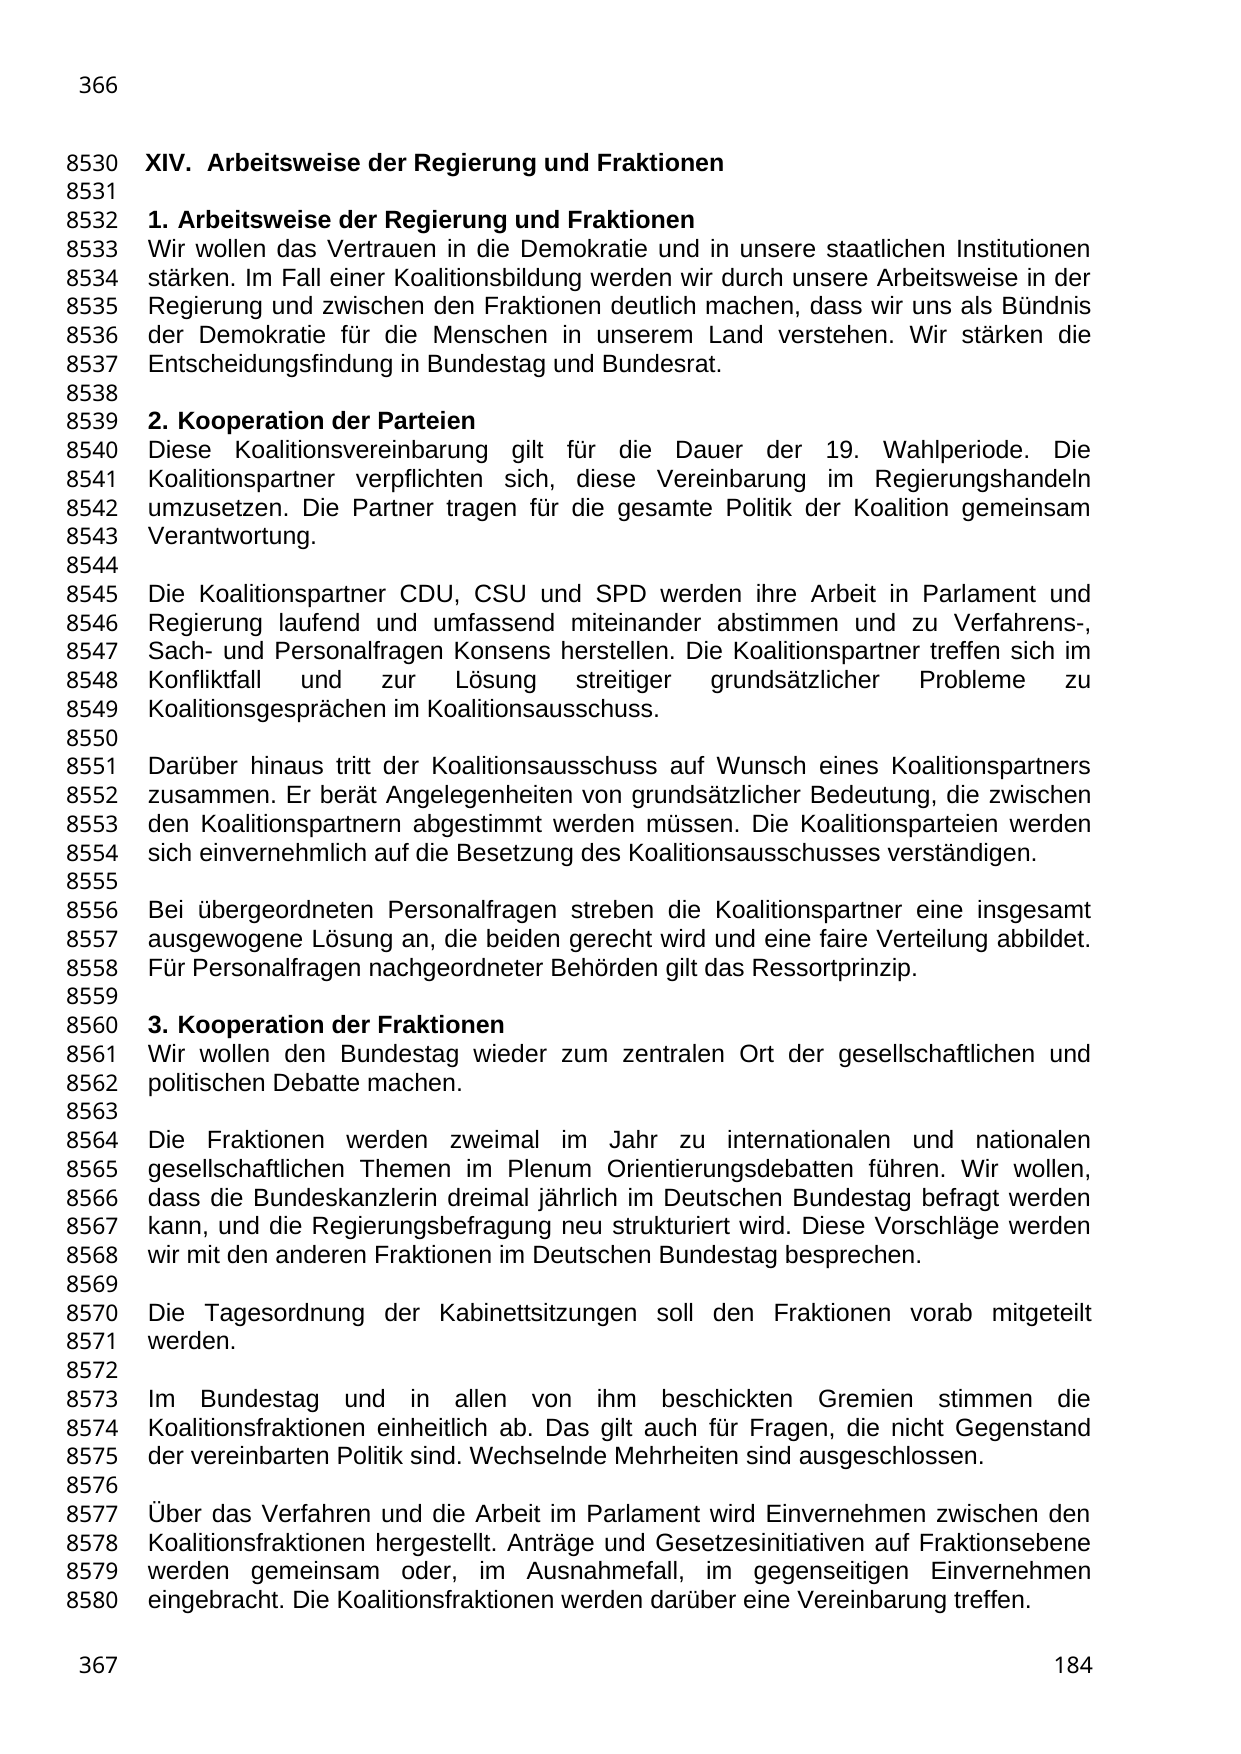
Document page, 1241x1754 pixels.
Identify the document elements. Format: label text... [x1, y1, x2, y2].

text Über das Verfahren und die Arbeit im Parlament wird Einvernehmen zwischen den Koalitionsfraktionen hergestellt. Anträge und Gesetzesinitiativen auf Fraktionsebene werden gemeinsam oder, im Ausnahmefall, im gegenseitigen Einvernehmen eingebracht. Die Koalitionsfraktionen werden darüber eine Vereinbarung treffen. [148, 1499, 1093, 1614]
text Diese Koalitionsvereinbarung gilt für die Dauer der 19. Wahlperiode. Die Koalitionspartner verpflichten sich, diese Vereinbarung im Regierungshandeln umzusetzen. Die Partner tragen für die gesamte Politik der Koalition gemeinsam Verantwortung. [148, 435, 1093, 550]
subtitle Arbeitsweise der Regierung und Fraktionen [148, 205, 1093, 234]
text Die Koalitionspartner CDU, CSU und SPD werden ihre Arbeit in Parlament und Regierung laufend und umfassend miteinander abstimmen und zu Verfahrens-, Sach- und Personalfragen Konsens herstellen. Die Koalitionspartner treffen sich im Konfliktfall und zur Lösung streitiger grundsätzlicher Probleme zu Koalitionsgesprächen im Koalitionsausschuss. [148, 579, 1093, 723]
text Darüber hinaus tritt der Koalitionsausschuss auf Wunsch eines Koalitionspartners zusammen. Er berät Angelegenheiten von grundsätzlicher Bedeutung, die zwischen den Koalitionspartnern abgestimmt werden müssen. Die Koalitionsparteien werden sich einvernehmlich auf die Besetzung des Koalitionsausschusses verständigen. [148, 751, 1093, 866]
subtitle Arbeitsweise der Regierung und Fraktionen [192, 148, 1093, 176]
subtitle Kooperation der Fraktionen [148, 1010, 1093, 1039]
text Die Tagesordnung der Kabinettsitzungen soll den Fraktionen vorab mitgeteilt werden. [148, 1298, 1093, 1355]
text Wir wollen das Vertrauen in die Demokratie und in unsere staatlichen Institutionen stärken. Im Fall einer Koalitionsbildung werden wir durch unsere Arbeitsweise in der Regierung und zwischen den Fraktionen deutlich machen, dass wir uns als Bündnis der Demokratie für die Menschen in unserem Land verstehen. Wir stärken die Entscheidungsfindung in Bundestag und Bundesrat. [148, 234, 1093, 378]
text Die Fraktionen werden zweimal im Jahr zu internationalen und nationalen gesellschaftlichen Themen im Plenum Orientierungsdebatten führen. Wir wollen, dass die Bundeskanzlerin dreimal jährlich im Deutschen Bundestag befragt werden kann, und die Regierungsbefragung neu strukturiert wird. Diese Vorschläge werden wir mit den anderen Fraktionen im Deutschen Bundestag besprechen. [148, 1125, 1093, 1269]
text Wir wollen den Bundestag wieder zum zentralen Ort der gesellschaftlichen und politischen Debatte machen. [148, 1039, 1093, 1096]
text Im Bundestag und in allen von ihm beschickten Gremien stimmen die Koalitionsfraktionen einheitlich ab. Das gilt auch für Fragen, die nicht Gegenstand der vereinbarten Politik sind. Wechselnde Mehrheiten sind ausgeschlossen. [148, 1384, 1093, 1470]
text Bei übergeordneten Personalfragen streben die Koalitionspartner eine insgesamt ausgewogene Lösung an, die beiden gerecht wird und eine faire Verteilung abbildet. Für Personalfragen nachgeordneter Behörden gilt das Ressortprinzip. [148, 895, 1093, 981]
subtitle Kooperation der Parteien [148, 406, 1093, 435]
